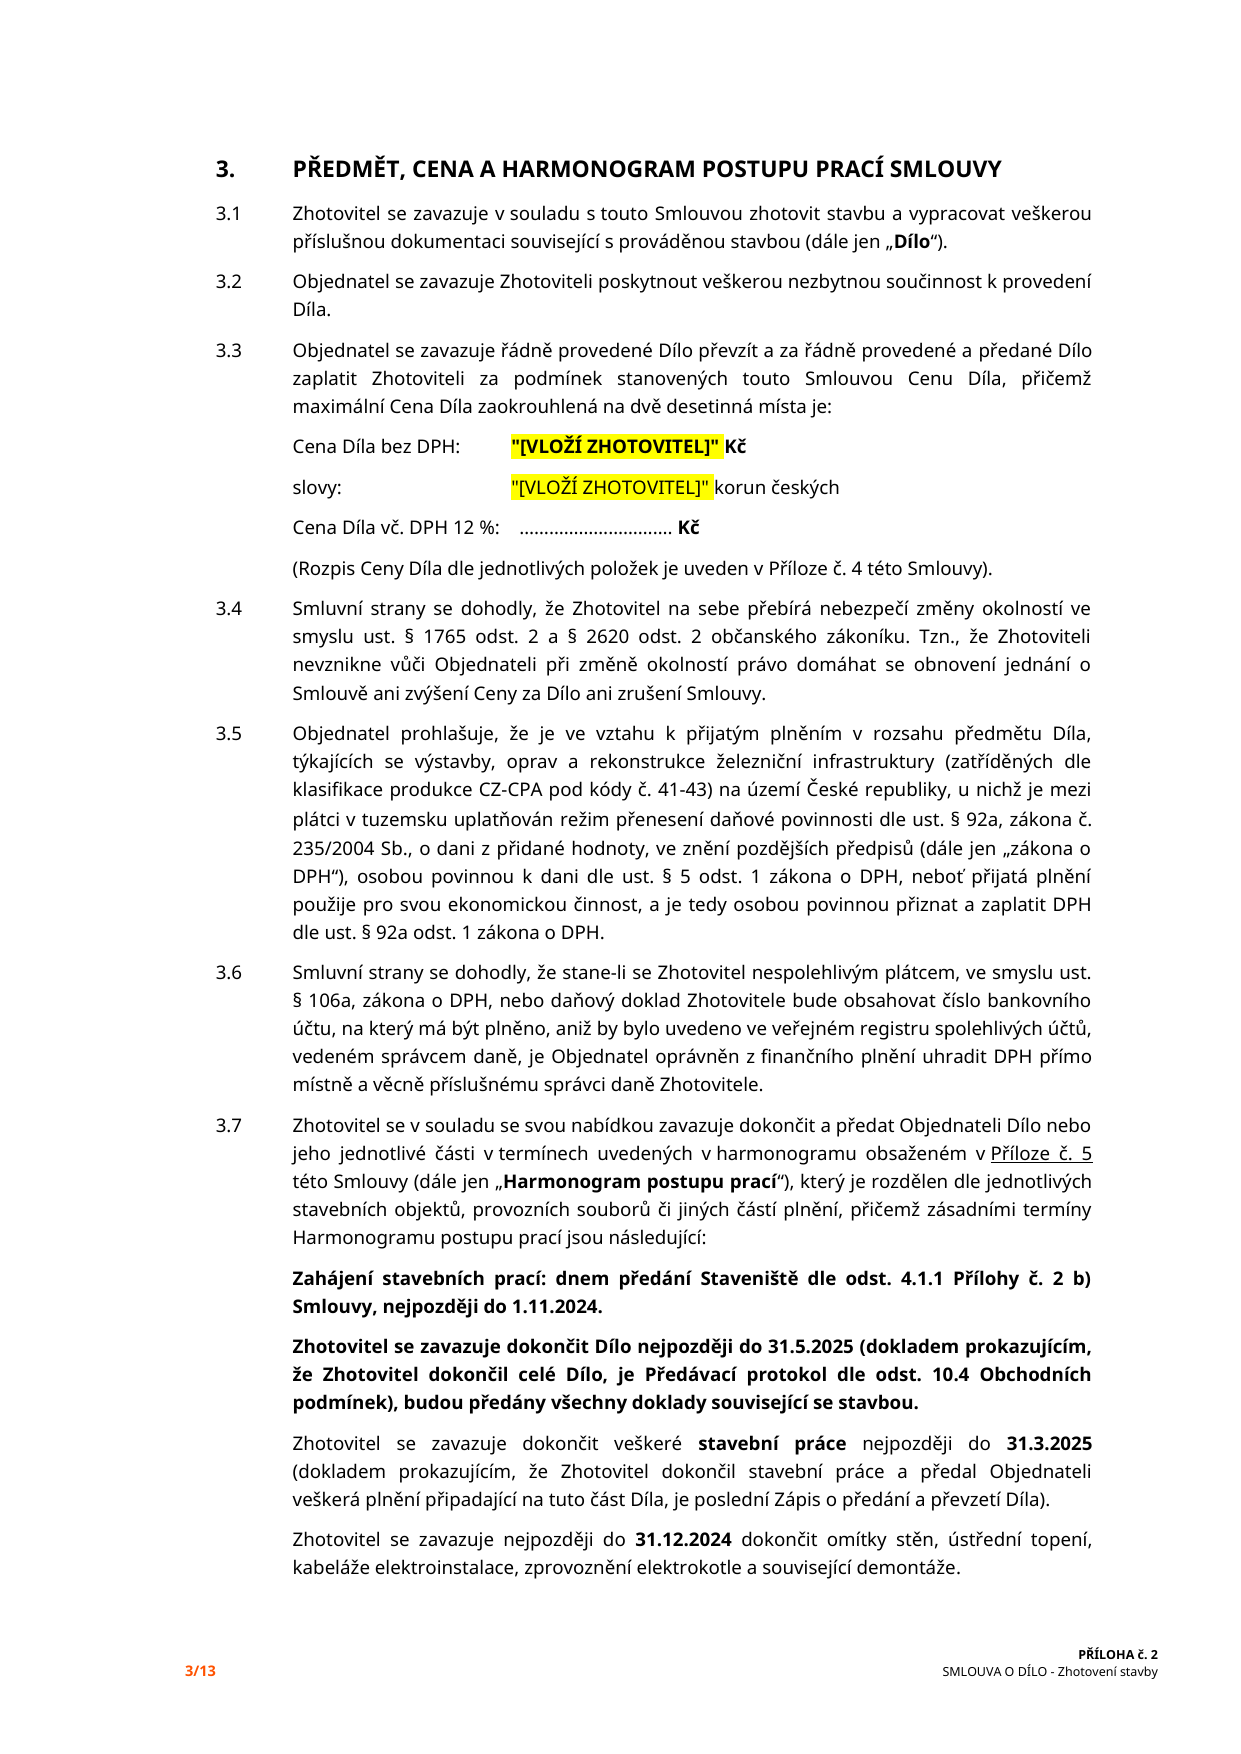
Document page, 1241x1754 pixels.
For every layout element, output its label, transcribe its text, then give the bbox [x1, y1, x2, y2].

text Cena Díla bez DPH: Kč [292, 434, 511, 459]
text Cena Díla vč. DPH 12 %: …………………………. Kč [292, 515, 1092, 540]
text Zhotovitel se zavazuje v souladu s touto Smlouvou zhotovit stavbu a vypracovat veškerou příslušnou dokumentaci související s prováděnou stavbou (dále jen „Dílo“). [216, 200, 1092, 253]
text Zahájení stavebních prací: dnem předání Staveniště dle odst. 4.1.1 Přílohy č. 2 b) Smlouvy, nejpozději do 1.11.2024. [292, 1265, 1092, 1318]
text slovy: korun českých [292, 474, 511, 500]
text Cena Díla bez DPH: Kč [724, 434, 1092, 459]
text PŘEDMĚT, CENA A HARMONOGRAM POSTUPU PRACÍ SMLOUVY [216, 153, 1092, 184]
text Smluvní strany se dohodly, že Zhotovitel na sebe přebírá nebezpečí změny okolností ve smyslu ust. § 1765 odst. 2 a § 2620 odst. 2 občanského zákoníku. Tzn., že Zhotoviteli nevznikne vůči Objednateli při změně okolností právo domáhat se obnovení jednání o Smlouvě ani zvýšení Ceny za Dílo ani zrušení Smlouvy. [216, 596, 1092, 705]
text Zhotovitel se zavazuje nejpozději do 31.12.2024 dokončit omítky stěn, ústřední topení, kabeláže elektroinstalace, zprovoznění elektrokotle a související demontáže. [292, 1527, 1092, 1580]
text Zhotovitel se v souladu se svou nabídkou zavazuje dokončit a předat Objednateli Dílo nebo jeho jednotlivé části v termínech uvedených v harmonogramu obsaženém v Příloze č. 5 této Smlouvy (dále jen „Harmonogram postupu prací“), který je rozdělen dle jednotlivých stavebních objektů, provozních souborů či jiných částí plnění, přičemž zásadními termíny Harmonogramu postupu prací jsou následující: [216, 1112, 1092, 1250]
text Smluvní strany se dohodly, že stane-li se Zhotovitel nespolehlivým plátcem, ve smyslu ust. § 106a, zákona o DPH, nebo daňový doklad Zhotovitele bude obsahovat číslo bankovního účtu, na který má být plněno, aniž by bylo uvedeno ve veřejném registru spolehlivých účtů, vedeném správcem daně, je Objednatel oprávněn z finančního plnění uhradit DPH přímo místně a věcně příslušnému správci daně Zhotovitele. [216, 960, 1092, 1097]
text Objednatel se zavazuje Zhotoviteli poskytnout veškerou nezbytnou součinnost k provedení Díla. [216, 268, 1092, 322]
text Zhotovitel se zavazuje dokončit Dílo nejpozději do 31.5.2025 (dokladem prokazujícím, že Zhotovitel dokončil celé Dílo, je Předávací protokol dle odst. 10.4 Obchodních podmínek), budou předány všechny doklady související se stavbou. [292, 1333, 1092, 1415]
text (Rozpis Ceny Díla dle jednotlivých položek je uveden v Příloze č. 4 této Smlouvy). [292, 555, 1092, 581]
text slovy: korun českých [714, 474, 1092, 500]
text Objednatel prohlašuje, že je ve vztahu k přijatým plněním v rozsahu předmětu Díla, týkajících se výstavby, oprav a rekonstrukce železniční infrastruktury (zatříděných dle klasifikace produkce CZ-CPA pod kódy č. 41-43) na území České republiky, u nichž je mezi plátci v tuzemsku uplatňován režim přenesení daňové povinnosti dle ust. § 92a, zákona č. 235/2004 Sb., o dani z přidané hodnoty, ve znění pozdějších předpisů (dále jen „zákona o DPH“), osobou povinnou k dani dle ust. § 5 odst. 1 zákona o DPH, neboť přijatá plnění použije pro svou ekonomickou činnost, a je tedy osobou povinnou přiznat a zaplatit DPH dle ust. § 92a odst. 1 zákona o DPH. [216, 720, 1092, 945]
text Objednatel se zavazuje řádně provedené Dílo převzít a za řádně provedené a předané Dílo zaplatit Zhotoviteli za podmínek stanovených touto Smlouvou Cenu Díla, přičemž maximální Cena Díla zaokrouhlená na dvě desetinná místa je: [216, 337, 1092, 419]
text Zhotovitel se zavazuje dokončit veškeré stavební práce nejpozději do 31.3.2025 (dokladem prokazujícím, že Zhotovitel dokončil stavební práce a předal Objednateli veškerá plnění připadající na tuto část Díla, je poslední Zápis o předání a převzetí Díla). [292, 1430, 1092, 1512]
